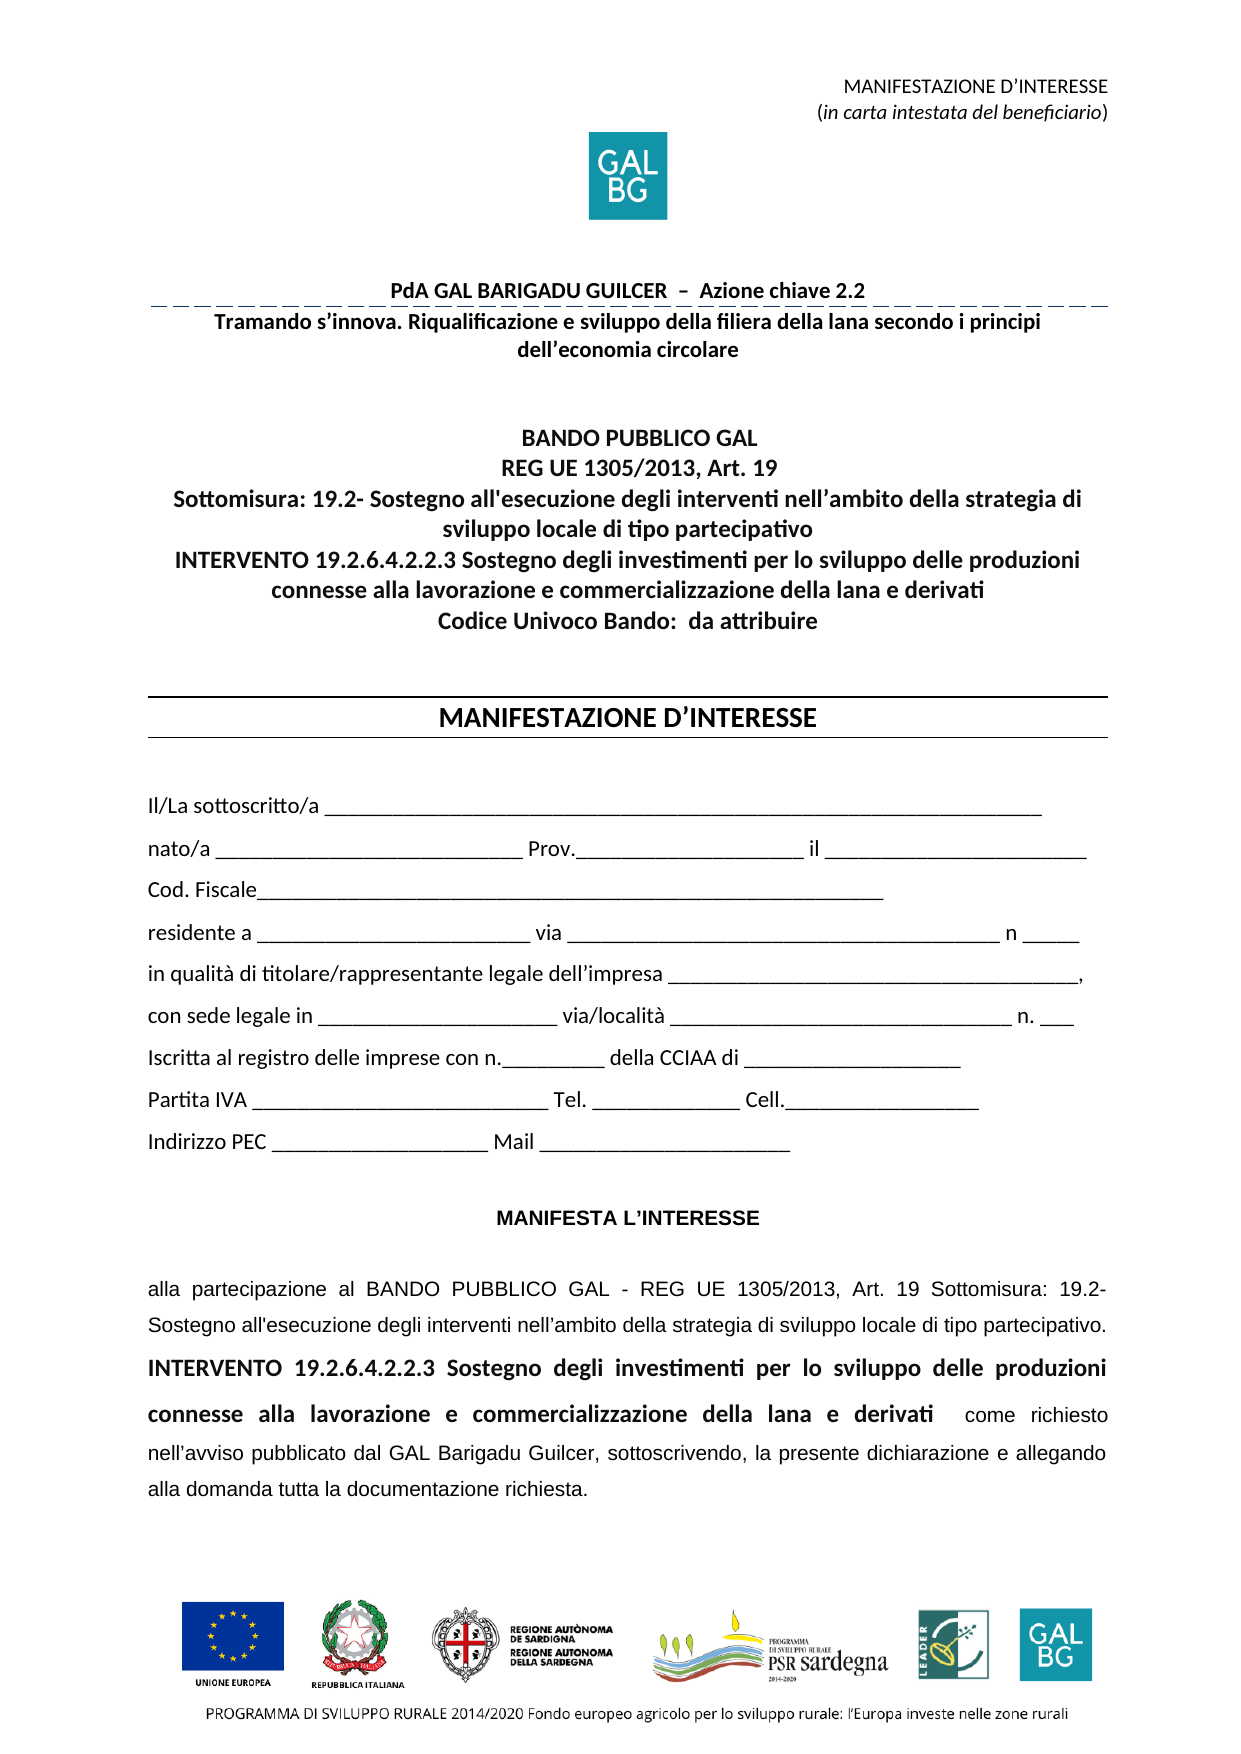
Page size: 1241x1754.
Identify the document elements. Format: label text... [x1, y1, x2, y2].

text Indirizzo PEC ___________________ Mail ______________________ [148, 1127, 1108, 1156]
picture [166, 1582, 1107, 1739]
text in qualità di titolare/rappresentante legale dell’impresa ____________________________________, con sede legale in _____________________ via/località ______________________________ n. ___ [148, 959, 1108, 1029]
text MANIFESTA L’INTERESSE [148, 1205, 1108, 1229]
text Partita IVA __________________________ Tel. _____________ Cell._________________ [148, 1086, 1108, 1113]
text Sottomisura: 19.2- Sostegno all'esecuzione degli interventi nell’ambito della strategia di sviluppo locale di tipo partecipativo [148, 483, 1108, 544]
text Codice Univoco Bando: da attribuire [148, 605, 1108, 635]
text PdA GAL BARIGADU GUILCER – Azione chiave 2.2 [148, 276, 1108, 307]
text INTERVENTO 19.2.6.4.2.2.3 Sostegno degli investimenti per lo sviluppo delle produzioni connesse alla lavorazione e commercializzazione della lana e derivati [148, 544, 1108, 605]
text Tramando s’innova. Riqualificazione e sviluppo della filiera della lana secondo i principi dell’economia circolare [148, 307, 1108, 363]
text Cod. Fiscale_______________________________________________________ [148, 876, 1108, 904]
text nato/a ___________________________ Prov.____________________ il _______________________ [148, 834, 1108, 862]
text Iscritta al registro delle imprese con n._________ della CCIAA di ___________________ [148, 1043, 1108, 1072]
table_header BANDO PUBBLICO GAL REG UE 1305/2013, Art. 19 [148, 391, 1131, 483]
text MANIFESTAZIONE D’INTERESSE [148, 698, 1108, 737]
picture [588, 132, 668, 220]
text residente a ________________________ via ______________________________________ n _____ [148, 918, 1108, 946]
text alla partecipazione al BANDO PUBBLICO GAL - REG UE 1305/2013, Art. 19 Sottomisura: 19.2- Sostegno all'esecuzione degli interventi nell’ambito della strategia di sviluppo locale di tipo partecipativo. INTERVENTO 19.2.6.4.2.2.3 Sostegno degli investimenti per lo sviluppo delle produzioni connesse alla lavorazione e commercializzazione della lana e derivati come richiesto nell’avviso pubblicato dal GAL Barigadu Guilcer, sottoscrivendo, la presente dichiarazione e allegando alla domanda tutta la documentazione richiesta. [148, 1277, 1108, 1501]
text Il/La sottoscritto/a _______________________________________________________________ [148, 792, 1108, 820]
